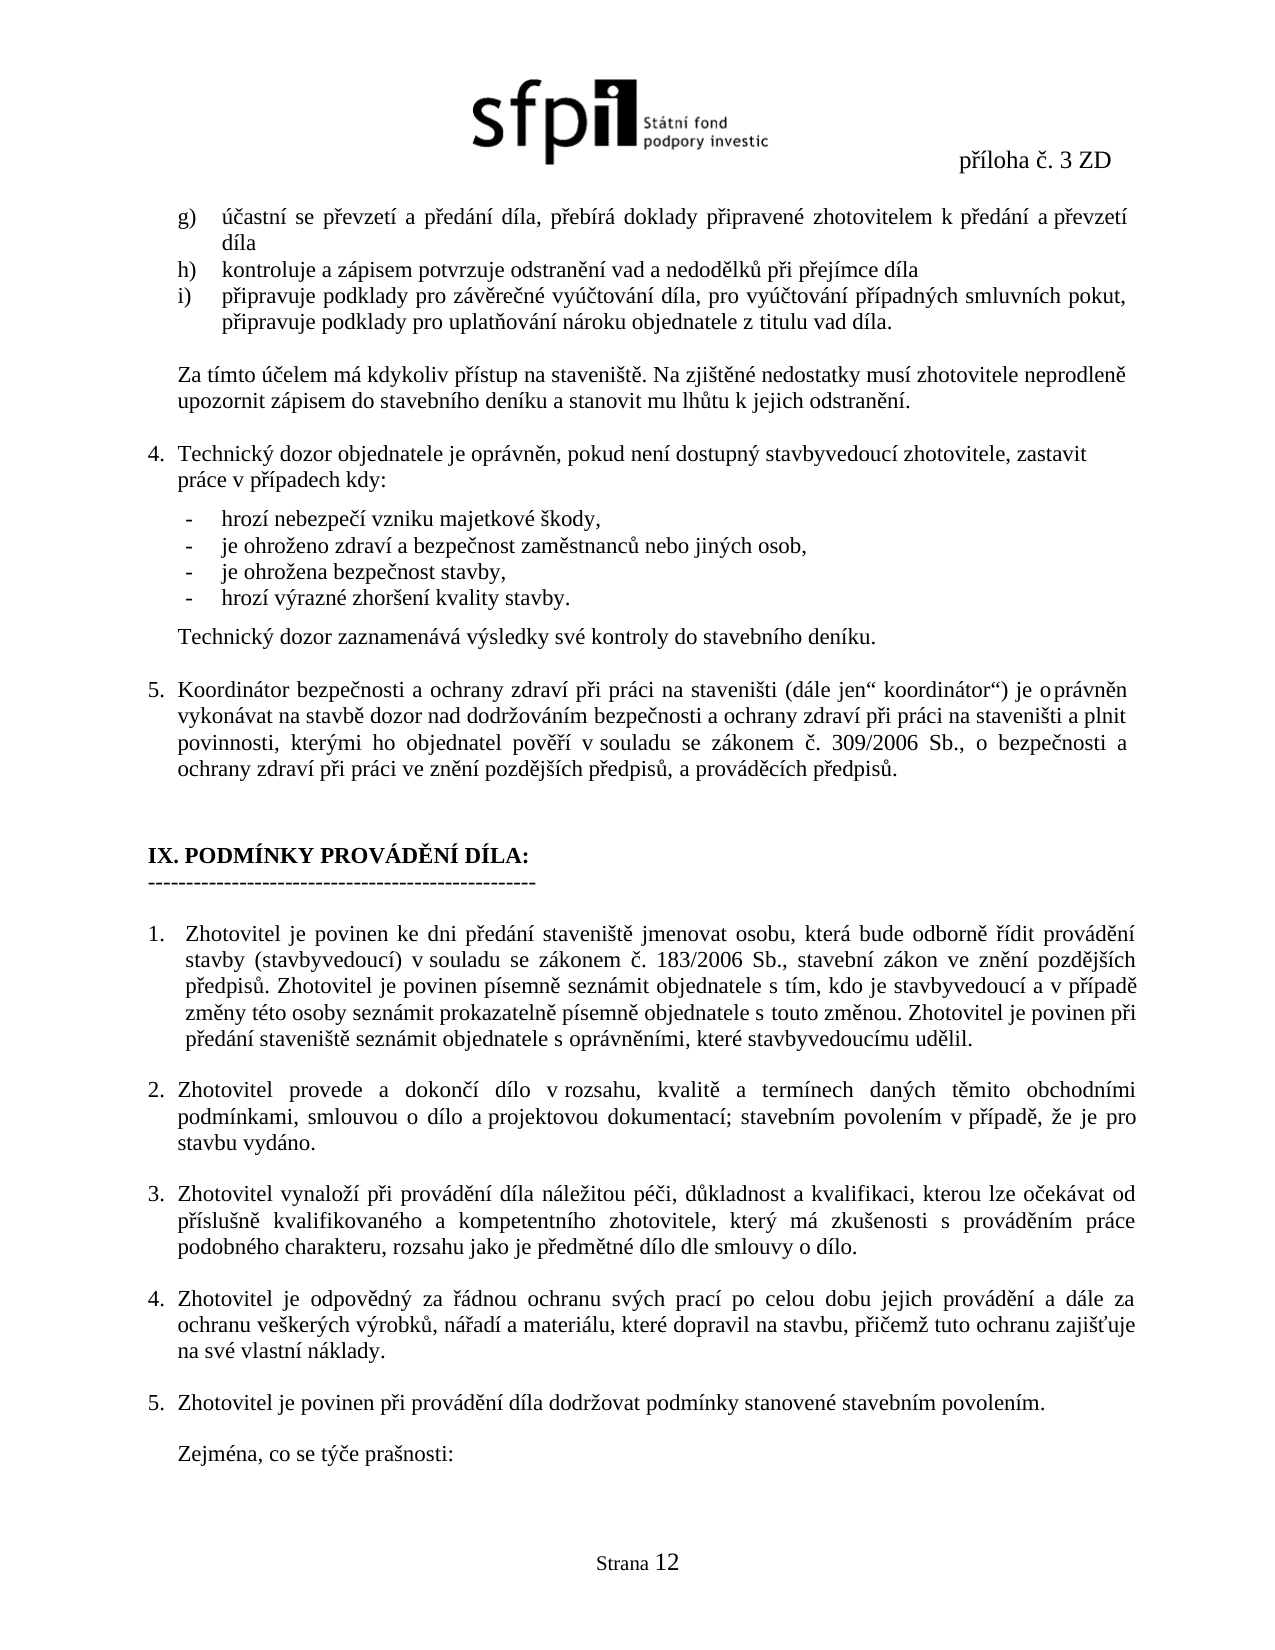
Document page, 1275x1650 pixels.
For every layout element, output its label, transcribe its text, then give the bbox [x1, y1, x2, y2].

list Zhotovitel je povinen při provádění díla dodržovat podmínky stanovené stavebním povolením. [148, 1389, 1137, 1415]
text - hrozí nebezpečí vzniku majetkové škody, - je ohroženo zdraví a bezpečnost zaměstnanců nebo jiných osob, - je ohrožena bezpečnost stavby, - hrozí výrazné zhoršení kvality stavby. [185, 505, 1127, 611]
text Zejména, co se týče prašnosti: [177, 1440, 1137, 1466]
text Technický dozor zaznamenává výsledky své kontroly do stavebního deníku. [177, 623, 1137, 649]
list Koordinátor bezpečnosti a ochrany zdraví při práci na staveništi (dále jen“ koordinátor“) je oprávněn vykonávat na stavbě dozor nad dodržováním bezpečnosti a ochrany zdraví při práci na staveništi a plnit povinnosti, kterými ho objednatel pověří v souladu se zákonem č. 309/2006 Sb., o bezpečnosti a ochrany zdraví při práci ve znění pozdějších předpisů, a prováděcích předpisů. [148, 676, 1127, 781]
picture [470, 73, 771, 169]
list Zhotovitel provede a dokončí dílo v rozsahu, kvalitě a termínech daných těmito obchodními podmínkami, smlouvou o dílo a projektovou dokumentací; stavebním povolením v případě, že je pro stavbu vydáno. [148, 1076, 1137, 1156]
list kontroluje a zápisem potvrzuje odstranění vad a nedodělků při přejímce díla [177, 256, 1127, 282]
list Zhotovitel vynaloží při provádění díla náležitou péči, důkladnost a kvalifikaci, kterou lze očekávat od příslušně kvalifikovaného a kompetentního zhotovitele, který má zkušenosti s prováděním práce podobného charakteru, rozsahu jako je předmětné dílo dle smlouvy o dílo. [148, 1181, 1137, 1259]
list Zhotovitel je odpovědný za řádnou ochranu svých prací po celou dobu jejich provádění a dále za ochranu veškerých výrobků, nářadí a materiálu, které dopravil na stavbu, přičemž tuto ochranu zajišťuje na své vlastní náklady. [148, 1284, 1137, 1364]
list účastní se převzetí a předání díla, přebírá doklady připravené zhotovitelem k předání a převzetí díla [177, 203, 1127, 256]
text --------------------------------------------------- [148, 868, 1137, 895]
list Zhotovitel je povinen ke dni předání staveniště jmenovat osobu, která bude odborně řídit provádění stavby (stavbyvedoucí) v souladu se zákonem č. 183/2006 Sb., stavební zákon ve znění pozdějších předpisů. Zhotovitel je povinen písemně seznámit objednatele s tím, kdo je stavbyvedoucí a v případě změny této osoby seznámit prokazatelně písemně objednatele s touto změnou. Zhotovitel je povinen při předání staveniště seznámit objednatele s oprávněními, které stavbyvedoucímu udělil. [148, 920, 1137, 1051]
text Za tímto účelem má kdykoliv přístup na staveniště. Na zjištěné nedostatky musí zhotovitele neprodleně upozornit zápisem do stavebního deníku a stanovit mu lhůtu k jejich odstranění. [177, 361, 1127, 414]
list Technický dozor objednatele je oprávněn, pokud není dostupný stavbyvedoucí zhotovitele, zastavit práce v případech kdy: [148, 440, 1127, 493]
list připravuje podklady pro závěrečné vyúčtování díla, pro vyúčtování případných smluvních pokut, připravuje podklady pro uplatňování nároku objednatele z titulu vad díla. [177, 282, 1127, 335]
subtitle IX. PODMÍNKY PROVÁDĚNÍ DÍLA: [148, 842, 1127, 868]
